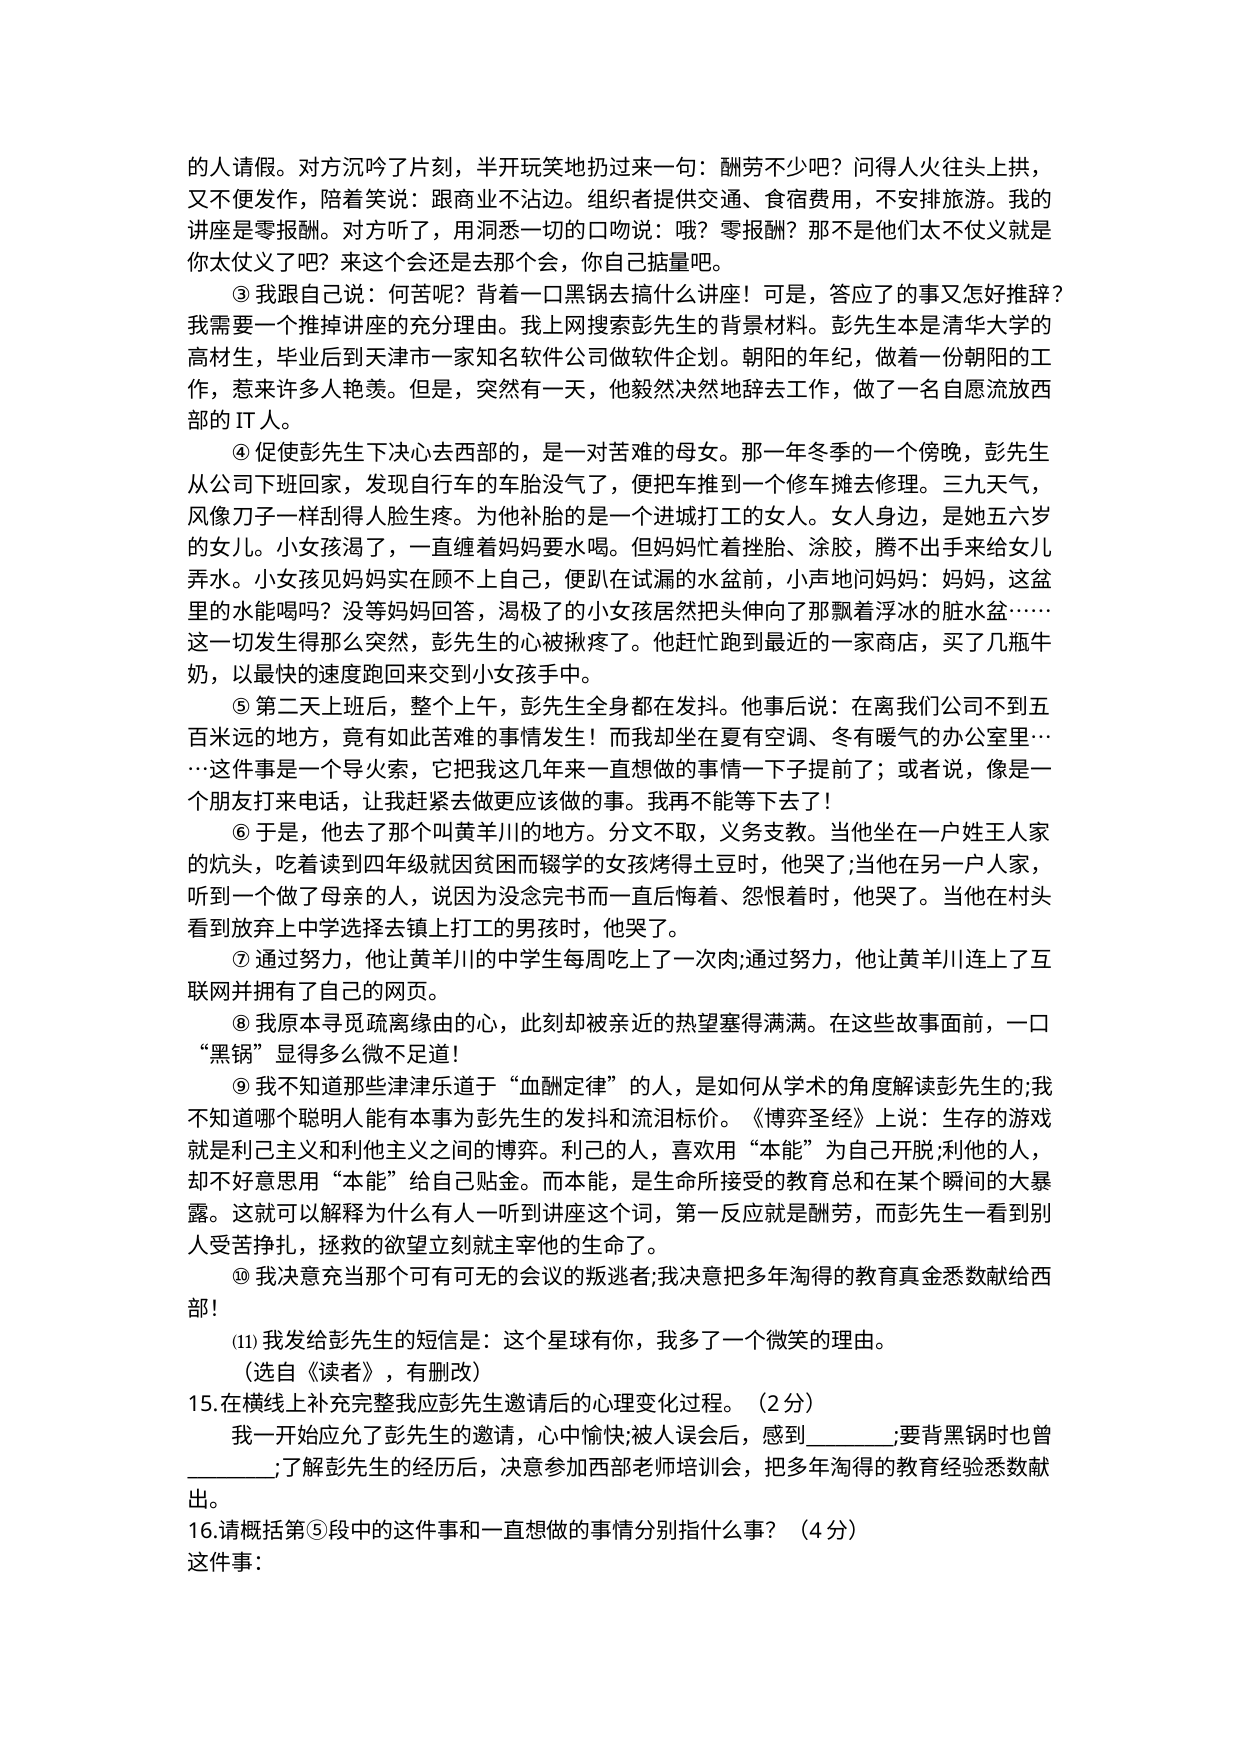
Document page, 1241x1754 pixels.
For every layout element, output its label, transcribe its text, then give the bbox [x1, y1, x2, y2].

text 这件事： [187, 1545, 1053, 1577]
text ⑨我不知道那些津津乐道于“血酬定律”的人，是如何从学术的角度解读彭先生的;我不知道哪个聪明人能有本事为彭先生的发抖和流泪标价。《博弈圣经》上说：生存的游戏就是利己主义和利他主义之间的博弈。利己的人，喜欢用“本能”为自己开脱;利他的人，却不好意思用“本能”给自己贴金。而本能，是生命所接受的教育总和在某个瞬间的大暴露。这就可以解释为什么有人一听到讲座这个词，第一反应就是酬劳，而彭先生一看到别人受苦挣扎，拯救的欲望立刻就主宰他的生命了。 [187, 1069, 1053, 1259]
text 我一开始应允了彭先生的邀请，心中愉快;被人误会后，感到_________;要背黑锅时也曾_________;了解彭先生的经历后，决意参加西部老师培训会，把多年淘得的教育经验悉数献出。 [187, 1418, 1053, 1513]
text （选自《读者》，有删改） [187, 1354, 1053, 1386]
list 在横线上补充完整我应彭先生邀请后的心理变化过程。（2分） [187, 1386, 1053, 1418]
text 16.请概括第⑤段中的这件事和一直想做的事情分别指什么事？（4分） [187, 1513, 1053, 1545]
text ⑦通过努力，他让黄羊川的中学生每周吃上了一次肉;通过努力，他让黄羊川连上了互联网并拥有了自己的网页。 [187, 942, 1053, 1006]
text ⑾我发给彭先生的短信是：这个星球有你，我多了一个微笑的理由。 [187, 1323, 1053, 1354]
text ⑩我决意充当那个可有可无的会议的叛逃者;我决意把多年淘得的教育真金悉数献给西部！ [187, 1259, 1053, 1323]
text ⑤第二天上班后，整个上午，彭先生全身都在发抖。他事后说：在离我们公司不到五百米远的地方，竟有如此苦难的事情发生！而我却坐在夏有空调、冬有暖气的办公室里……这件事是一个导火索，它把我这几年来一直想做的事情一下子提前了；或者说，像是一个朋友打来电话，让我赶紧去做更应该做的事。我再不能等下去了！ [187, 689, 1053, 815]
text ③我跟自己说：何苦呢？背着一口黑锅去搞什么讲座！可是，答应了的事又怎好推辞？我需要一个推掉讲座的充分理由。我上网搜索彭先生的背景材料。彭先生本是清华大学的高材生，毕业后到天津市一家知名软件公司做软件企划。朝阳的年纪，做着一份朝阳的工作，惹来许多人艳羡。但是，突然有一天，他毅然决然地辞去工作，做了一名自愿流放西部的IT人。 [187, 277, 1053, 435]
text ⑧我原本寻觅疏离缘由的心，此刻却被亲近的热望塞得满满。在这些故事面前，一口“黑锅”显得多么微不足道！ [187, 1006, 1053, 1069]
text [187, 150, 1053, 277]
text ⑥于是，他去了那个叫黄羊川的地方。分文不取，义务支教。当他坐在一户姓王人家的炕头，吃着读到四年级就因贫困而辍学的女孩烤得土豆时，他哭了;当他在另一户人家，听到一个做了母亲的人，说因为没念完书而一直后悔着、怨恨着时，他哭了。当他在村头，看到放弃上中学选择去镇上打工的男孩时，他哭了。 [187, 815, 1053, 942]
text ④促使彭先生下决心去西部的，是一对苦难的母女。那一年冬季的一个傍晚，彭先生从公司下班回家，发现自行车的车胎没气了，便把车推到一个修车摊去修理。三九天气，风像刀子一样刮得人脸生疼。为他补胎的是一个进城打工的女人。女人身边，是她五六岁的女儿。小女孩渴了，一直缠着妈妈要水喝。但妈妈忙着挫胎、涂胶，腾不出手来给女儿弄水。小女孩见妈妈实在顾不上自己，便趴在试漏的水盆前，小声地问妈妈：妈妈，这盆里的水能喝吗？没等妈妈回答，渴极了的小女孩居然把头伸向了那飘着浮冰的脏水盆……这一切发生得那么突然，彭先生的心被揪疼了。他赶忙跑到最近的一家商店，买了几瓶牛奶，以最快的速度跑回来交到小女孩手中。 [187, 435, 1053, 689]
